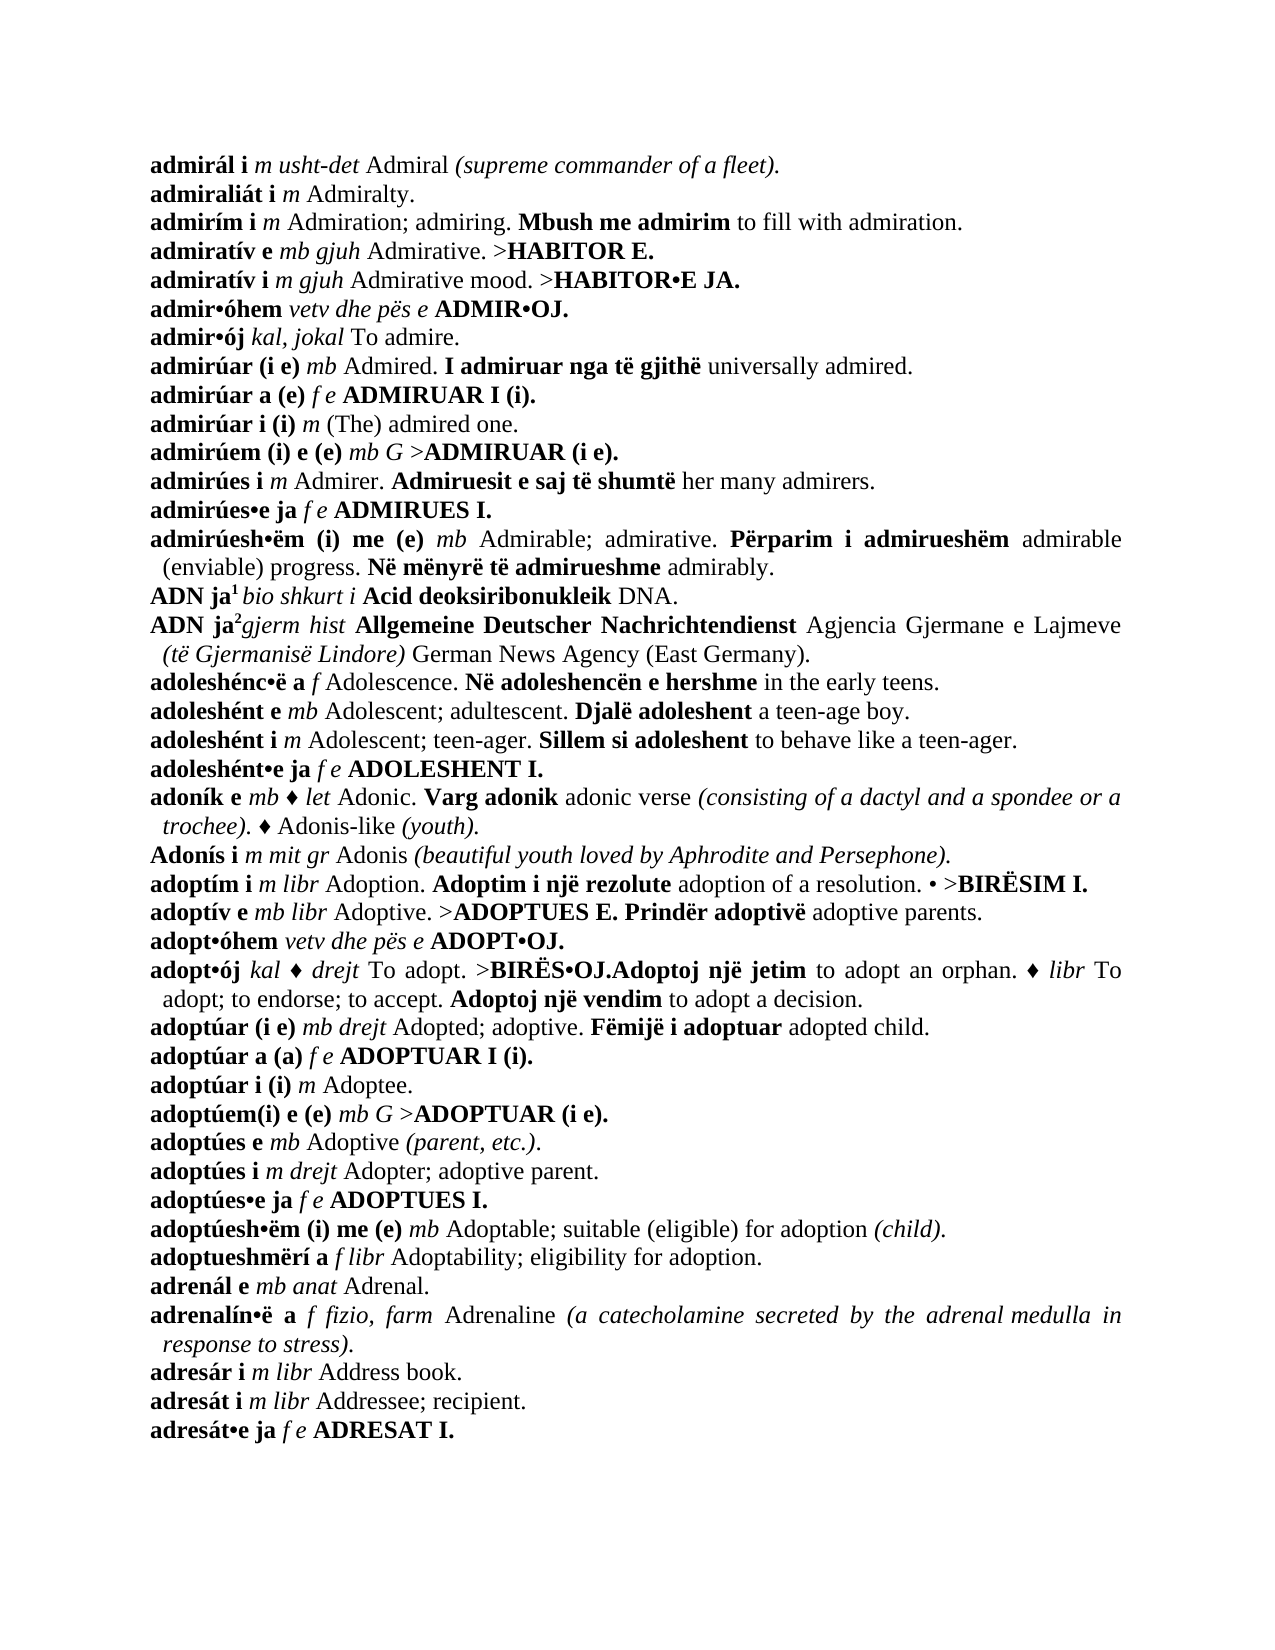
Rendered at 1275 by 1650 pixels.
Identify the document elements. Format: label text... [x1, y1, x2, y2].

text adresát•e ja f e ADRESAT I. [150, 1415, 1122, 1444]
text admirúes i m Admirer. Admiruesit e saj të shumtë her many admirers. [150, 466, 1122, 495]
text adoleshénc•ë a f Adolescence. Në adoleshencën e hershme in the early teens. [150, 667, 1122, 696]
text adoptúar (i e) mb drejt Adopted; adoptive. Fëmijë i adoptuar adopted child. [150, 1012, 1122, 1041]
text adoptúes•e ja f e ADOPTUES I. [150, 1185, 1122, 1214]
text adoptúesh•ëm (i) me (e) mb Adoptable; suitable (eligible) for adoption (child). [150, 1214, 1122, 1242]
text admiratív e mb gjuh Admirative. >HABITOR E. [150, 236, 1122, 265]
text adoleshént•e ja f e ADOLESHENT I. [150, 754, 1122, 782]
text admir•ój kal, jokal To admire. [150, 322, 1122, 351]
text adoptúar i (i) m Adoptee. [150, 1070, 1122, 1099]
text admirúem (i) e (e) mb G >ADMIRUAR (i e). [150, 437, 1122, 466]
text adoník e mb ♦ let Adonic. Varg adonik adonic verse (consisting of a dactyl and a spondee or a trochee). ♦ Adonis-like (youth). [150, 782, 1122, 840]
text adoptúes i m drejt Adopter; adoptive parent. [150, 1156, 1122, 1185]
text admirúar (i e) mb Admired. I admiruar nga të gjithë universally admired. [150, 351, 1122, 380]
text admirúar a (e) f e ADMIRUAR I (i). [150, 380, 1122, 409]
text adoptúes e mb Adoptive (parent, etc.). [150, 1127, 1122, 1156]
text admir•óhem vetv dhe pës e ADMIR•OJ. [150, 294, 1122, 322]
text adrenál e mb anat Adrenal. [150, 1271, 1122, 1300]
text adoptím i m libr Adoption. Adoptim i një rezolute adoption of a resolution. • >BIRËSIM I. [150, 869, 1122, 897]
text adopt•óhem vetv dhe pës e ADOPT•OJ. [150, 926, 1122, 955]
text admiratív i m gjuh Admirative mood. >HABITOR•E JA. [150, 265, 1122, 294]
text admirál i m usht-det Admiral (supreme commander of a fleet). [150, 150, 1122, 179]
text adoptúem(i) e (e) mb G >ADOPTUAR (i e). [150, 1099, 1122, 1127]
text adresár i m libr Address book. [150, 1357, 1122, 1386]
text adoleshént i m Adolescent; teen-ager. Sillem si adoleshent to behave like a teen-ager. [150, 725, 1122, 754]
text ADN ja2gjerm hist Allgemeine Deutscher Nachrichtendienst Agjencia Gjermane e Lajmeve (të Gjermanisë Lindore) German News Agency (East Germany). [150, 610, 1122, 667]
text adoptueshmërí a f libr Adoptability; eligibility for adoption. [150, 1242, 1122, 1271]
text adoptív e mb libr Adoptive. >ADOPTUES E. Prindër adoptivë adoptive parents. [150, 897, 1122, 926]
text adopt•ój kal ♦ drejt To adopt. >BIRËS•OJ.Adoptoj një jetim to adopt an orphan. ♦ libr To adopt; to endorse; to accept. Adoptoj një vendim to adopt a decision. [150, 955, 1122, 1012]
text admirúesh•ëm (i) me (e) mb Admirable; admirative. Përparim i admirueshëm admirable (enviable) progress. Në mënyrë të admirueshme admirably. [150, 524, 1122, 581]
text ADN ja1 bio shkurt i Acid deoksiribonukleik DNA. [150, 581, 1122, 610]
text adresát i m libr Addressee; recipient. [150, 1386, 1122, 1415]
text Adonís i m mit gr Adonis (beautiful youth loved by Aphrodite and Persephone). [150, 840, 1122, 869]
text adoleshént e mb Adolescent; adultescent. Djalë adoleshent a teen-age boy. [150, 696, 1122, 725]
text adoptúar a (a) f e ADOPTUAR I (i). [150, 1041, 1122, 1070]
text admirúar i (i) m (The) admired one. [150, 409, 1122, 437]
text admiraliát i m Admiralty. [150, 179, 1122, 207]
text admirím i m Admiration; admiring. Mbush me admirim to fill with admiration. [150, 207, 1122, 236]
text admirúes•e ja f e ADMIRUES I. [150, 495, 1122, 524]
text adrenalín•ë a f fizio, farm Adrenaline (a catecholamine secreted by the adrenal medulla in response to stress). [150, 1300, 1122, 1357]
